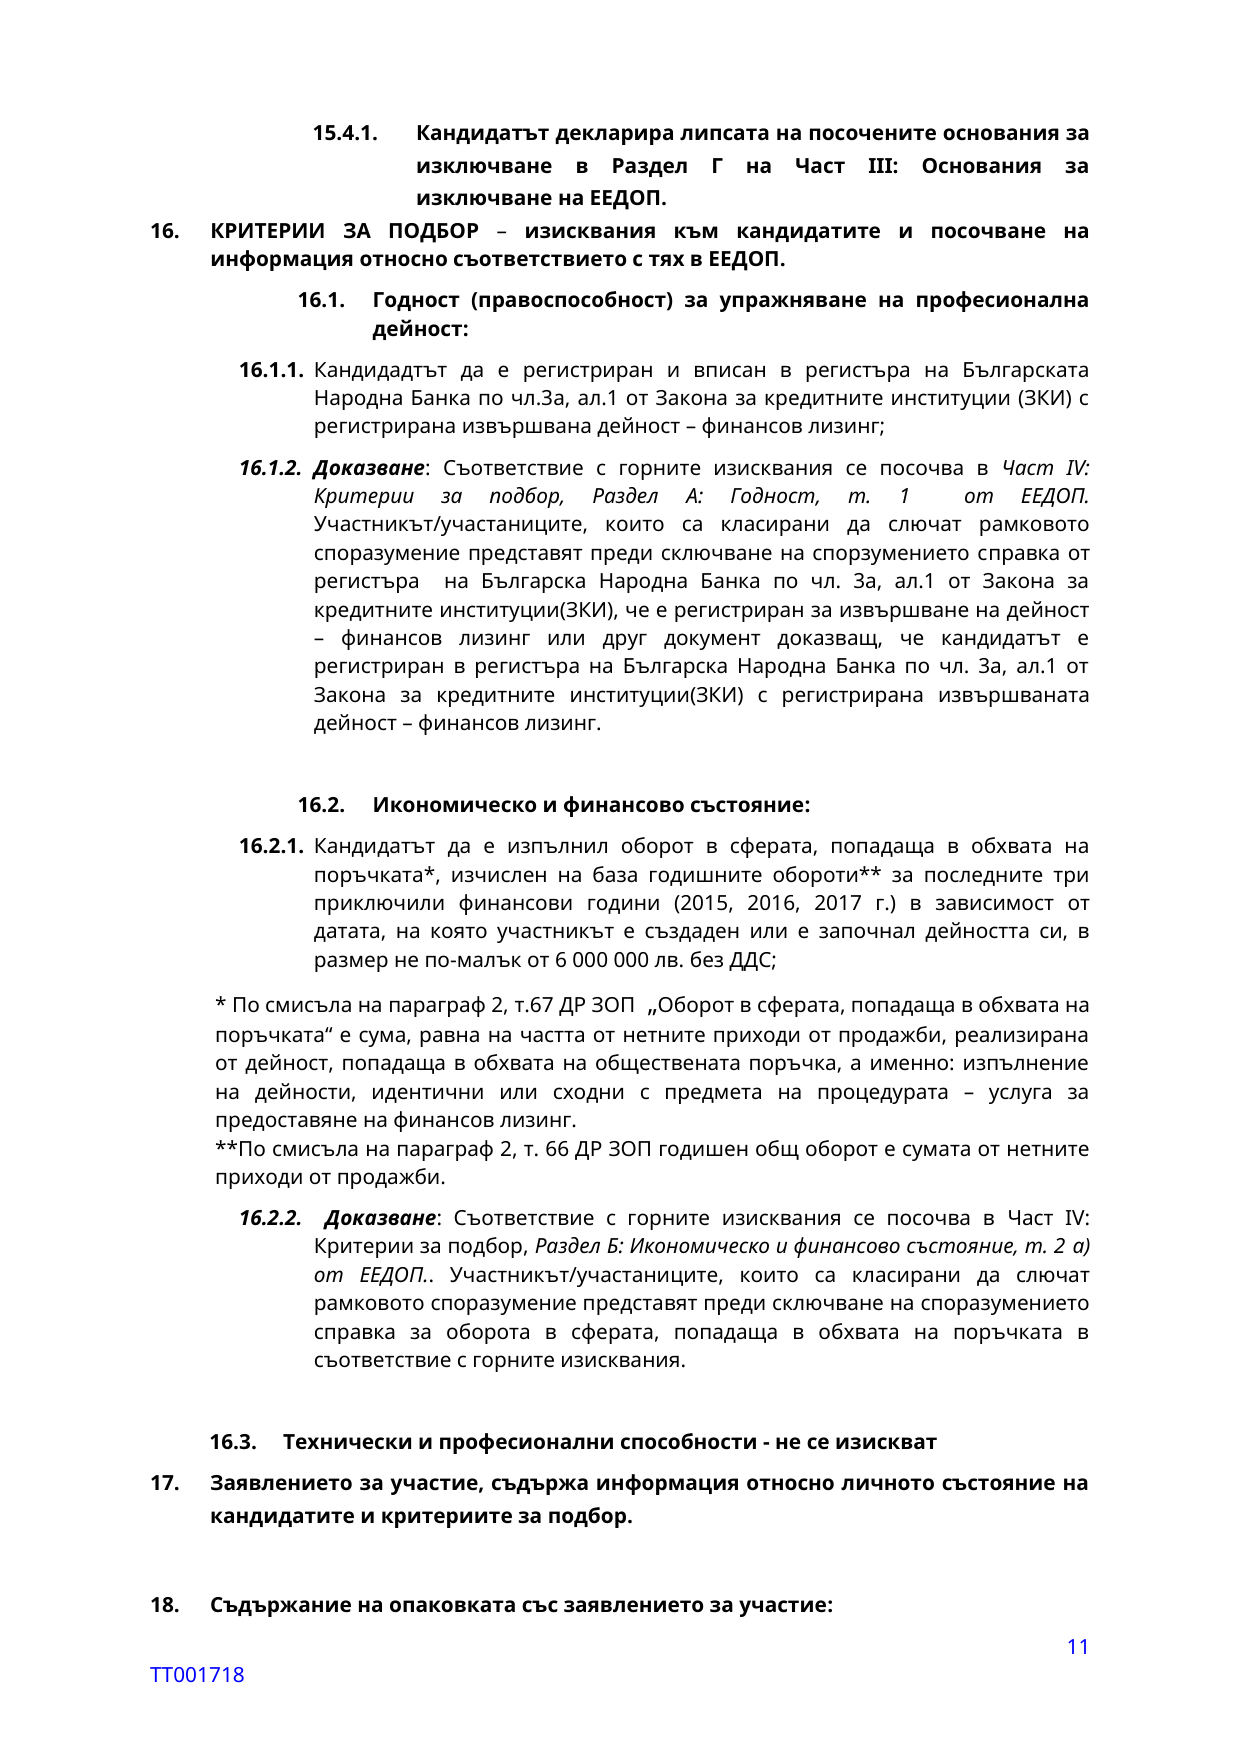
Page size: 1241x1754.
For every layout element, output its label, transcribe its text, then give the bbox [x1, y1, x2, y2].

list Кандидатът да е изпълнил оборот в сферата, попадаща в обхвата на поръчката*, изчислен на база годишните обороти** за последните три приключили финансови години (2015, 2016, 2017 г.) в зависимост от датата, на която участникът е създаден или е започнал дейността си, в размер не по-малък от 6 000 000 лв. без ДДС; [239, 831, 1090, 973]
list Кандидадтът да е регистриран и вписан в регистъра на Българската Народна Банка по чл.3а, ал.1 от Закона за кредитните институции (ЗКИ) с регистрирана извършвана дейност – финансов лизинг; [239, 355, 1090, 440]
list Доказване: Съответствие с горните изисквания се посочва в Част IV: Критерии за подбор, Раздел Б: Икономическо и финансово състояние, т. 2 а) от ЕЕДОП.. Участникът/участаниците, които са класирани да слючат рамковото споразумение представят преди сключване на споразумението справка за оборота в сферата, попадаща в обхвата на поръчката в съответствие с горните изисквания. [239, 1203, 1090, 1374]
list Годност (правоспособност) за упражняване на професионална дейност: [297, 285, 1090, 342]
list Съдържание на опаковката със заявлението за участие: [150, 1590, 1090, 1619]
list **По смисъла на параграф 2, т. 66 ДР ЗОП годишен общ оборот е сумата от нетните приходи от продажби. [215, 1134, 1090, 1191]
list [312, 118, 1090, 212]
list КРИТЕРИИ ЗА ПОДБОР – изисквания към кандидатите и посочване на информация относно съответствието с тях в ЕЕДОП. [150, 216, 1090, 273]
list Технически и професионални способности - не се изискват [209, 1427, 1090, 1456]
list * По смисъла на параграф 2, т.67 ДР ЗОП „Оборот в сферата, попадаща в обхвата на поръчката“ е сума, равна на частта от нетните приходи от продажби, реализирана от дейност, попадаща в обхвата на обществената поръчка, а именно: изпълнение на дейности, идентични или сходни с предмета на процедурата – услуга за предоставяне на финансов лизинг. [215, 986, 1090, 1134]
list Доказване: Съответствие с горните изисквания се посочва в Част IV: Критерии за подбор, Раздел А: Годност, т. 1 от ЕЕДОП. Участникът/участаниците, които са класирани да слючат рамковото споразумение представят преди сключване на спорзумението справка от регистъра на Българска Народна Банка по чл. 3а, ал.1 от Закона за кредитните институции(ЗКИ), че е регистриран за извършване на дейност – финансов лизинг или друг документ доказващ, че кандидатът е регистриран в регистъра на Българска Народна Банка по чл. 3а, ал.1 от Закона за кредитните институции(ЗКИ) с регистрирана извършваната дейност – финансов лизинг. [239, 453, 1090, 737]
list Икономическо и финансово състояние: [297, 790, 1090, 819]
list Заявлението за участие, съдържа информация относно личното състояние на кандидатите и критериите за подбор. [150, 1468, 1090, 1529]
